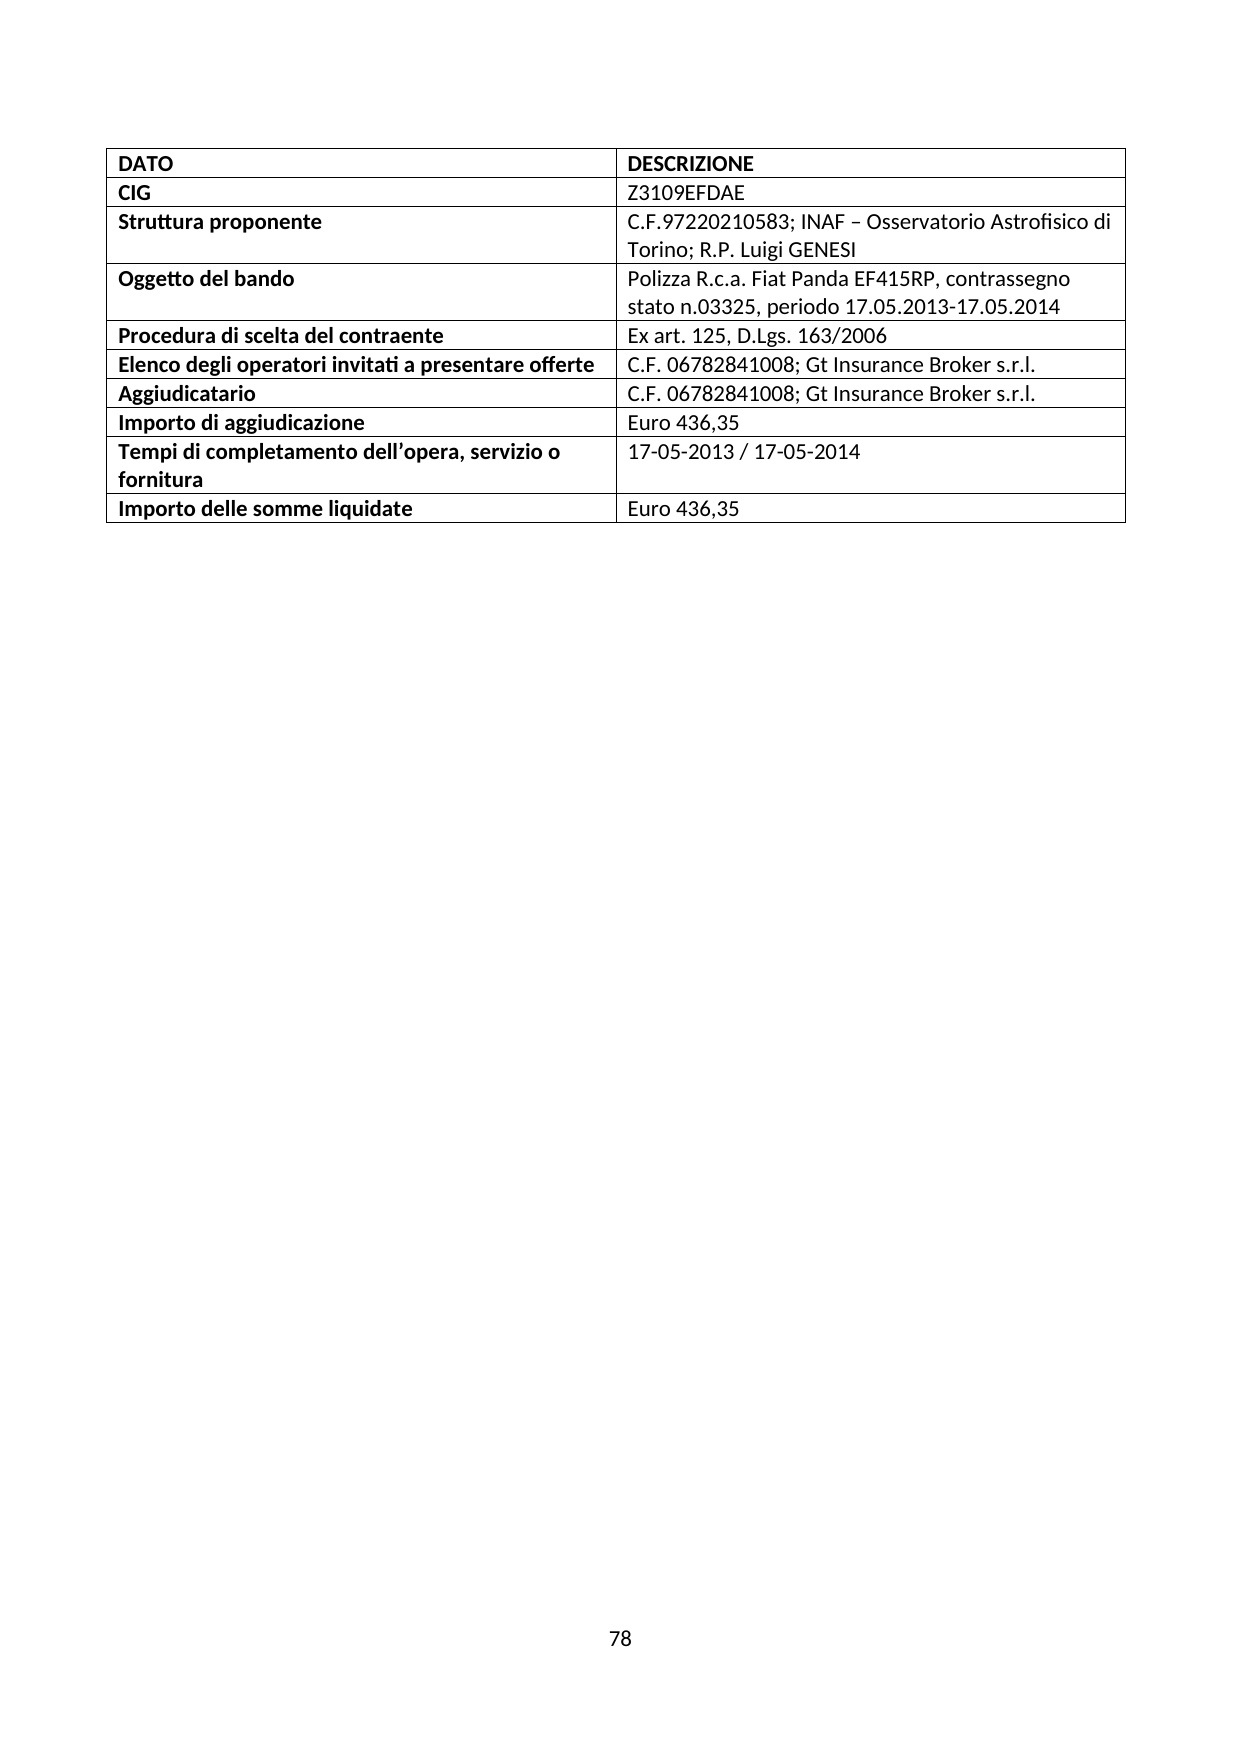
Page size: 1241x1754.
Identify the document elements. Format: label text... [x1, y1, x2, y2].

table_cell Euro 436,35 [617, 408, 1125, 436]
table_cell C.F.97220210583; INAF – Osservatorio Astrofisico di Torino; R.P. Luigi GENESI [617, 207, 1125, 263]
table_cell Polizza R.c.a. Fiat Panda EF415RP, contrassegno stato n.03325, periodo 17.05.2013-17.05.2014 [617, 264, 1125, 320]
table_cell Procedura di scelta del contraente [107, 321, 616, 349]
table_cell CIG [107, 178, 616, 206]
table_cell Importo delle somme liquidate [107, 494, 616, 522]
table_cell Ex art. 125, D.Lgs. 163/2006 [617, 321, 1125, 349]
table_cell C.F. 06782841008; Gt Insurance Broker s.r.l. [617, 379, 1125, 407]
table_cell Tempi di completamento dell’opera, servizio o fornitura [107, 437, 616, 493]
table_cell 17-05-2013 / 17-05-2014 [617, 437, 1125, 493]
table_header DATO [107, 149, 616, 177]
table_header DESCRIZIONE [617, 149, 1125, 177]
table_cell Struttura proponente [107, 207, 616, 263]
table_cell C.F. 06782841008; Gt Insurance Broker s.r.l. [617, 350, 1125, 378]
table_cell Z3109EFDAE [617, 178, 1125, 206]
table_cell Elenco degli operatori invitati a presentare offerte [107, 350, 616, 378]
table_cell Importo di aggiudicazione [107, 408, 616, 436]
table_cell Oggetto del bando [107, 264, 616, 320]
table_cell Euro 436,35 [617, 494, 1125, 522]
table_cell Aggiudicatario [107, 379, 616, 407]
